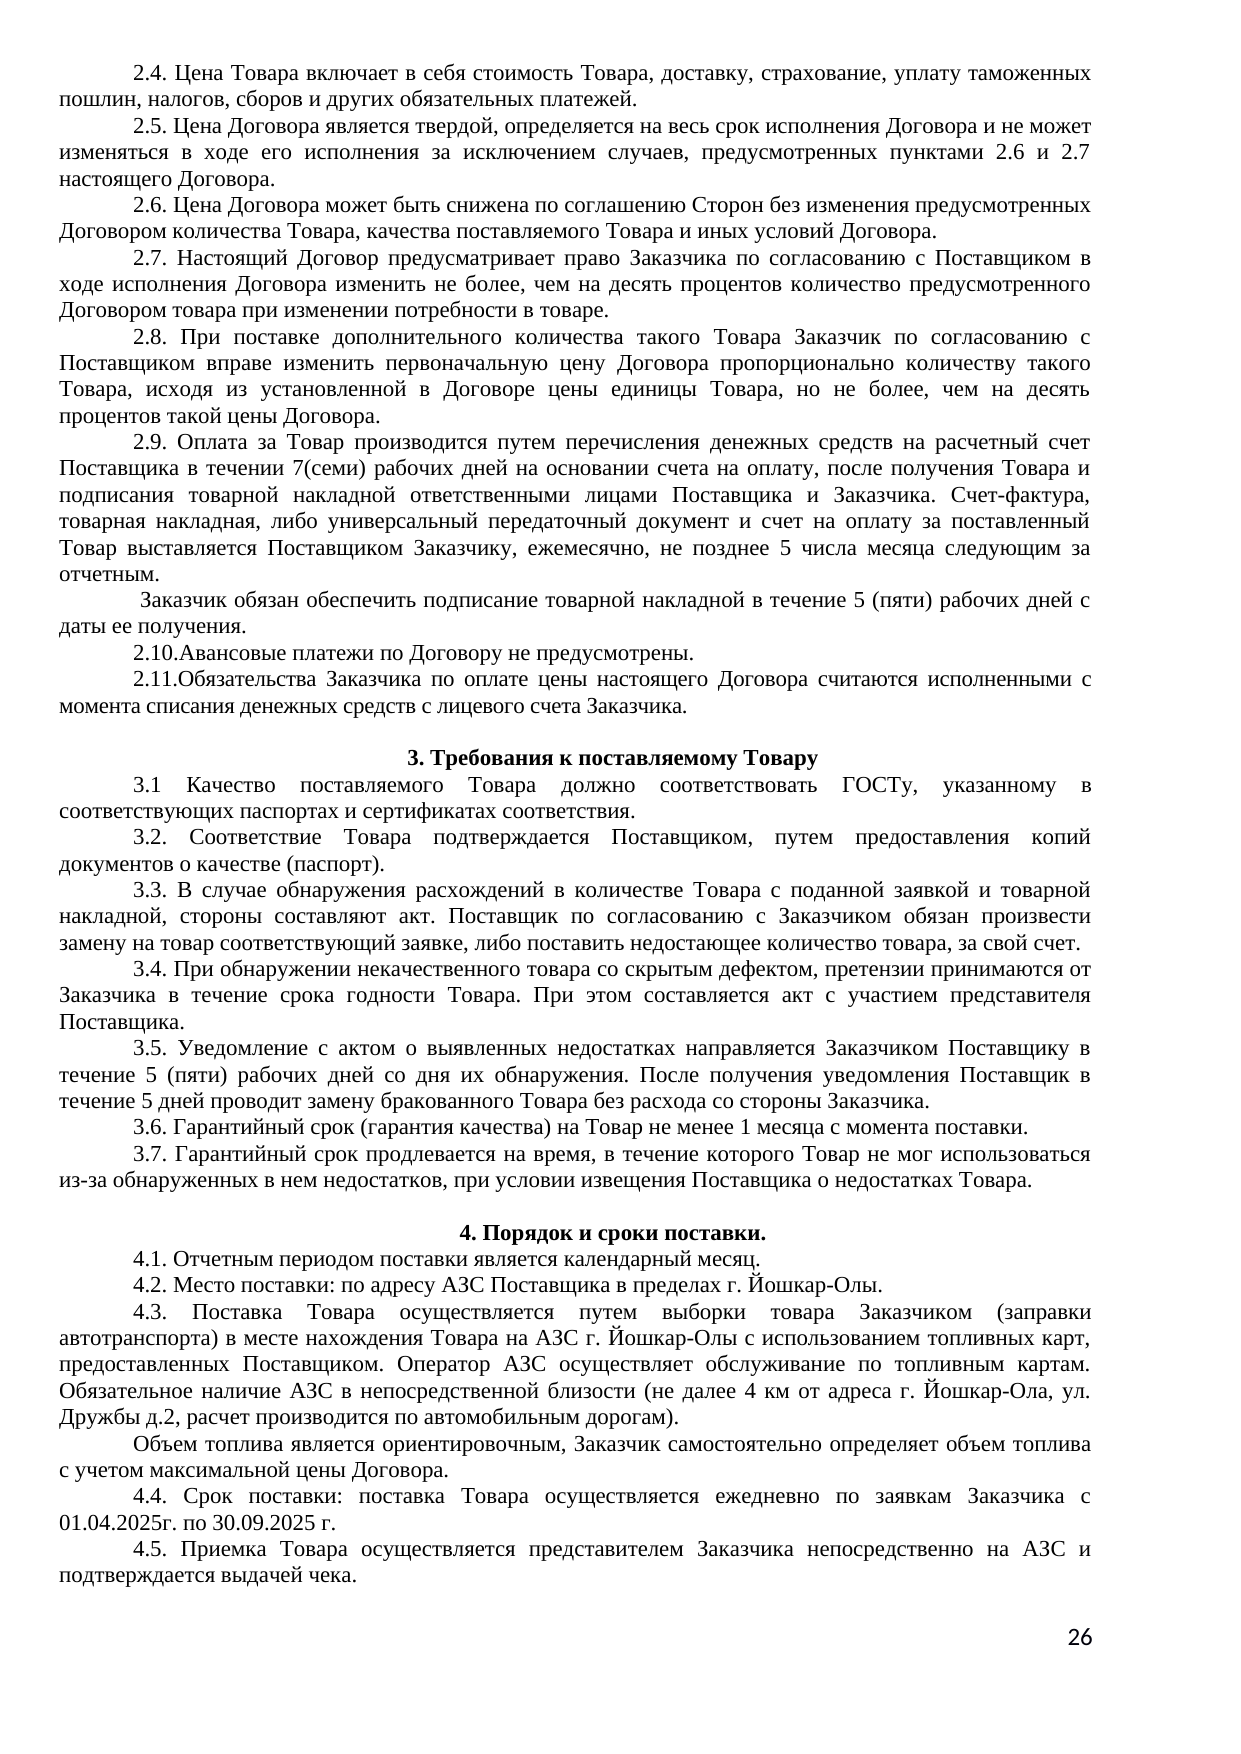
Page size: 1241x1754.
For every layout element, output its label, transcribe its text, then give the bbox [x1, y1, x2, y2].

text 3.5. Уведомление с актом о выявленных недостатках направляется Заказчиком Поставщику в течение 5 (пяти) рабочих дней со дня их обнаружения. После получения уведомления Поставщик в течение 5 дней проводит замену бракованного Товара без расхода со стороны Заказчика. [59, 1034, 1092, 1113]
text 2.9. Оплата за Товар производится путем перечисления денежных средств на расчетный счет Поставщика в течении 7(семи) рабочих дней на основании счета на оплату, после получения Товара и подписания товарной накладной ответственными лицами Поставщика и Заказчика. Счет-фактура, товарная накладная, либо универсальный передаточный документ и счет на оплату за поставленный Товар выставляется Поставщиком Заказчику, ежемесячно, не позднее 5 числа месяца следующим за отчетным. [59, 428, 1092, 586]
text 2.5. Цена Договора является твердой, определяется на весь срок исполнения Договора и не может изменяться в ходе его исполнения за исключением случаев, предусмотренных пунктами 2.6 и 2.7 настоящего Договора. [59, 112, 1092, 191]
text 2.11.Обязательства Заказчика по оплате цены настоящего Договора считаются исполненными с момента списания денежных средств с лицевого счета Заказчика. [59, 665, 1092, 718]
text 3.4. При обнаружении некачественного товара со скрытым дефектом, претензии принимаются от Заказчика в течение срока годности Товара. При этом составляется акт с участием представителя Поставщика. [59, 955, 1092, 1034]
text 3.3. В случае обнаружения расхождений в количестве Товара с поданной заявкой и товарной накладной, стороны составляют акт. Поставщик по согласованию с Заказчиком обязан произвести замену на товар соответствующий заявке, либо поставить недостающее количество товара, за свой счет. [59, 876, 1092, 955]
text 2.6. Цена Договора может быть снижена по соглашению Сторон без изменения предусмотренных Договором количества Товара, качества поставляемого Товара и иных условий Договора. [59, 191, 1092, 244]
text 3.7. Гарантийный срок продлевается на время, в течение которого Товар не мог использоваться из-за обнаруженных в нем недостатков, при условии извещения Поставщика о недостатках Товара. [59, 1140, 1092, 1192]
text 4.3. Поставка Товара осуществляется путем выборки товара Заказчиком (заправки автотранспорта) в месте нахождения Товара на АЗС г. Йошкар-Олы с использованием топливных карт, предоставленных Поставщиком. Оператор АЗС осуществляет обслуживание по топливным картам. Обязательное наличие АЗС в непосредственной близости (не далее 4 км от адреса г. Йошкар-Ола, ул. Дружбы д.2, расчет производится по автомобильным дорогам). [59, 1298, 1092, 1429]
text 3. Требования к поставляемому Товару [59, 744, 1092, 771]
text 2.8. При поставке дополнительного количества такого Товара Заказчик по согласованию с Поставщиком вправе изменить первоначальную цену Договора пропорционально количеству такого Товара, исходя из установленной в Договоре цены единицы Товара, но не более, чем на десять процентов такой цены Договора. [59, 323, 1092, 428]
text Объем топлива является ориентировочным, Заказчик самостоятельно определяет объем топлива с учетом максимальной цены Договора. [59, 1429, 1092, 1482]
text 4.2. Место поставки: по адресу АЗС Поставщика в пределах г. Йошкар-Олы. [59, 1271, 1092, 1298]
text 4.4. Срок поставки: поставка Товара осуществляется ежедневно по заявкам Заказчика с 01.04.2025г. по 30.09.2025 г. [59, 1482, 1092, 1535]
text 4. Порядок и сроки поставки. [59, 1219, 1092, 1245]
text 2.10.Авансовые платежи по Договору не предусмотрены. [59, 639, 1092, 665]
text 3.6. Гарантийный срок (гарантия качества) на Товар не менее 1 месяца с момента поставки. [59, 1113, 1092, 1140]
text Заказчик обязан обеспечить подписание товарной накладной в течение 5 (пяти) рабочих дней с даты ее получения. [59, 586, 1092, 639]
text 3.1 Качество поставляемого Товара должно соответствовать ГОСТу, указанному в соответствующих паспортах и сертификатах соответствия. [59, 771, 1092, 823]
text 4.5. Приемка Товара осуществляется представителем Заказчика непосредственно на АЗС и подтверждается выдачей чека. [59, 1535, 1092, 1588]
text 2.4. Цена Товара включает в себя стоимость Товара, доставку, страхование, уплату таможенных пошлин, налогов, сборов и других обязательных платежей. [59, 59, 1092, 112]
text 2.7. Настоящий Договор предусматривает право Заказчика по согласованию с Поставщиком в ходе исполнения Договора изменить не более, чем на десять процентов количество предусмотренного Договором товара при изменении потребности в товаре. [59, 244, 1092, 323]
text 4.1. Отчетным периодом поставки является календарный месяц. [59, 1245, 1092, 1271]
text 3.2. Соответствие Товара подтверждается Поставщиком, путем предоставления копий документов о качестве (паспорт). [59, 823, 1092, 876]
